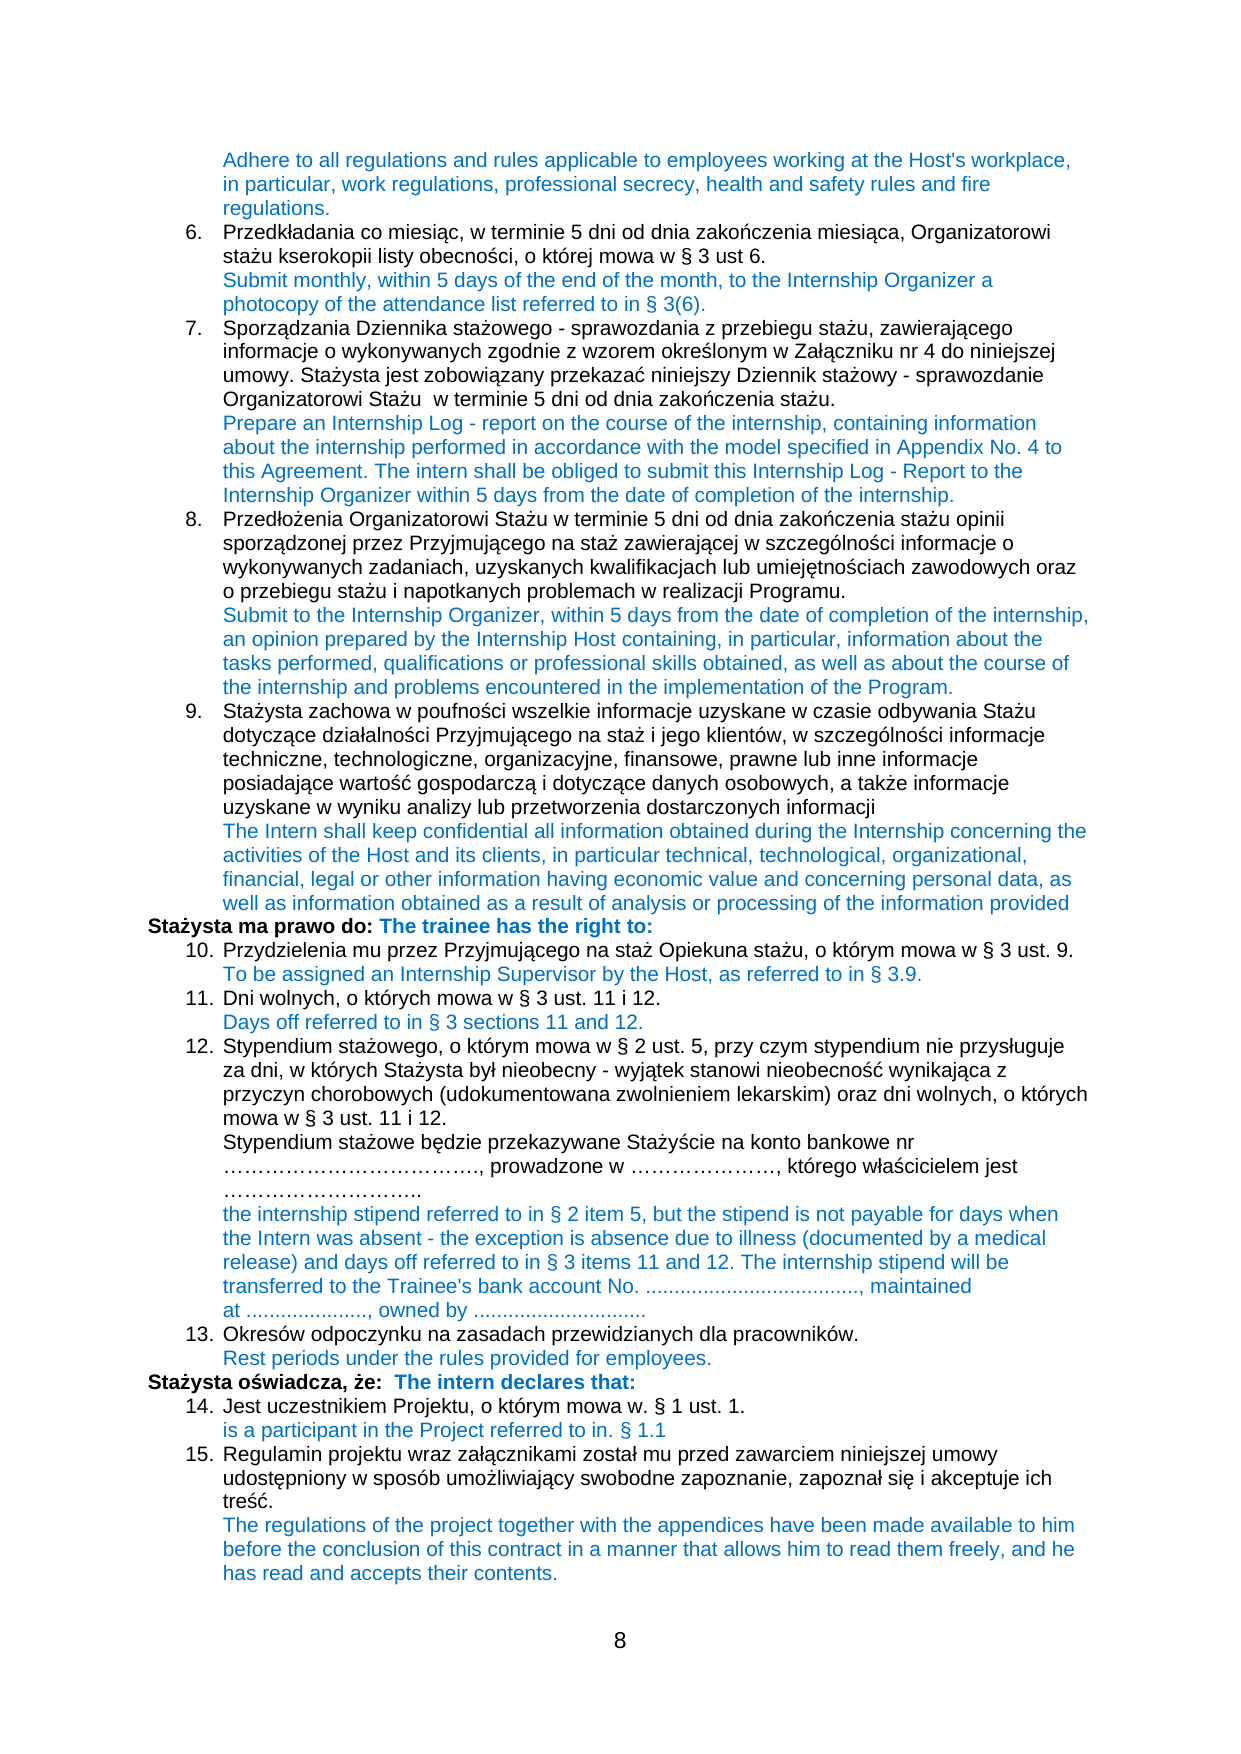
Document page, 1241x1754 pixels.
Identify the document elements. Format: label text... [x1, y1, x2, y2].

text Stażysta oświadcza, że: The intern declares that: [148, 1369, 1093, 1393]
list Stypendium stażowego, o którym mowa w § 2 ust. 5, przy czym stypendium nie przysługuje za dni, w których Stażysta był nieobecny - wyjątek stanowi nieobecność wynikająca z przyczyn chorobowych (udokumentowana zwolnieniem lekarskim) oraz dni wolnych, o których mowa w § 3 ust. 11 i 12. [185, 1034, 1093, 1130]
list Jest uczestnikiem Projektu, o którym mowa w. § 1 ust. 1. [185, 1393, 1093, 1417]
list Stypendium stażowe będzie przekazywane Stażyście na konto bankowe nr ………………………………., prowadzone w …………………, którego właścicielem jest ……………………….. [223, 1130, 1093, 1202]
list The Intern shall keep confidential all information obtained during the Internship concerning the activities of the Host and its clients, in particular technical, technological, organizational, financial, legal or other information having economic value and concerning personal data, as well as information obtained as a result of analysis or processing of the information provided [223, 818, 1093, 914]
list Rest periods under the rules provided for employees. [223, 1346, 1093, 1369]
list Sporządzania Dziennika stażowego - sprawozdania z przebiegu stażu, zawierającego informacje o wykonywanych zgodnie z wzorem określonym w Załączniku nr 4 do niniejszej umowy. Stażysta jest zobowiązany przekazać niniejszy Dziennik stażowy - sprawozdanie Organizatorowi Stażu w terminie 5 dni od dnia zakończenia stażu. [185, 315, 1093, 411]
text Stażysta ma prawo do: The trainee has the right to: [148, 914, 1093, 938]
list Adhere to all regulations and rules applicable to employees working at the Host's workplace, in particular, work regulations, professional secrecy, health and safety rules and fire regulations. [223, 148, 1093, 219]
list is a participant in the Project referred to in. § 1.1 [223, 1417, 1093, 1441]
list the internship stipend referred to in § 2 item 5, but the stipend is not payable for days when the Intern was absent - the exception is absence due to illness (documented by a medical release) and days off referred to in § 3 items 11 and 12. The internship stipend will be transferred to the Trainee's bank account No. ....................................., maintained at ....................., owned by .............................. [223, 1202, 1093, 1322]
list Przydzielenia mu przez Przyjmującego na staż Opiekuna stażu, o którym mowa w § 3 ust. 9. [185, 938, 1093, 962]
list To be assigned an Internship Supervisor by the Host, as referred to in § 3.9. [223, 962, 1093, 986]
list Regulamin projektu wraz załącznikami został mu przed zawarciem niniejszej umowy udostępniony w sposób umożliwiający swobodne zapoznanie, zapoznał się i akceptuje ich treść. [185, 1441, 1093, 1513]
list Submit monthly, within 5 days of the end of the month, to the Internship Organizer a photocopy of the attendance list referred to in § 3(6). [223, 267, 1093, 315]
list Dni wolnych, o których mowa w § 3 ust. 11 i 12. [185, 986, 1093, 1010]
list Przedłożenia Organizatorowi Stażu w terminie 5 dni od dnia zakończenia stażu opinii sporządzonej przez Przyjmującego na staż zawierającej w szczególności informacje o wykonywanych zadaniach, uzyskanych kwalifikacjach lub umiejętnościach zawodowych oraz o przebiegu stażu i napotkanych problemach w realizacji Programu. [185, 507, 1093, 603]
list Prepare an Internship Log - report on the course of the internship, containing information about the internship performed in accordance with the model specified in Appendix No. 4 to this Agreement. The intern shall be obliged to submit this Internship Log - Report to the Internship Organizer within 5 days from the date of completion of the internship. [223, 411, 1093, 507]
list Przedkładania co miesiąc, w terminie 5 dni od dnia zakończenia miesiąca, Organizatorowi stażu kserokopii listy obecności, o której mowa w § 3 ust 6. [185, 219, 1093, 267]
list Submit to the Internship Organizer, within 5 days from the date of completion of the internship, an opinion prepared by the Internship Host containing, in particular, information about the tasks performed, qualifications or professional skills obtained, as well as about the course of the internship and problems encountered in the implementation of the Program. [223, 603, 1093, 699]
list Okresów odpoczynku na zasadach przewidzianych dla pracowników. [185, 1322, 1093, 1346]
list Stażysta zachowa w poufności wszelkie informacje uzyskane w czasie odbywania Stażu dotyczące działalności Przyjmującego na staż i jego klientów, w szczególności informacje techniczne, technologiczne, organizacyjne, finansowe, prawne lub inne informacje posiadające wartość gospodarczą i dotyczące danych osobowych, a także informacje uzyskane w wyniku analizy lub przetworzenia dostarczonych informacji [185, 699, 1093, 818]
list Days off referred to in § 3 sections 11 and 12. [223, 1010, 1093, 1034]
list The regulations of the project together with the appendices have been made available to him before the conclusion of this contract in a manner that allows him to read them freely, and he has read and accepts their contents. [223, 1513, 1093, 1585]
